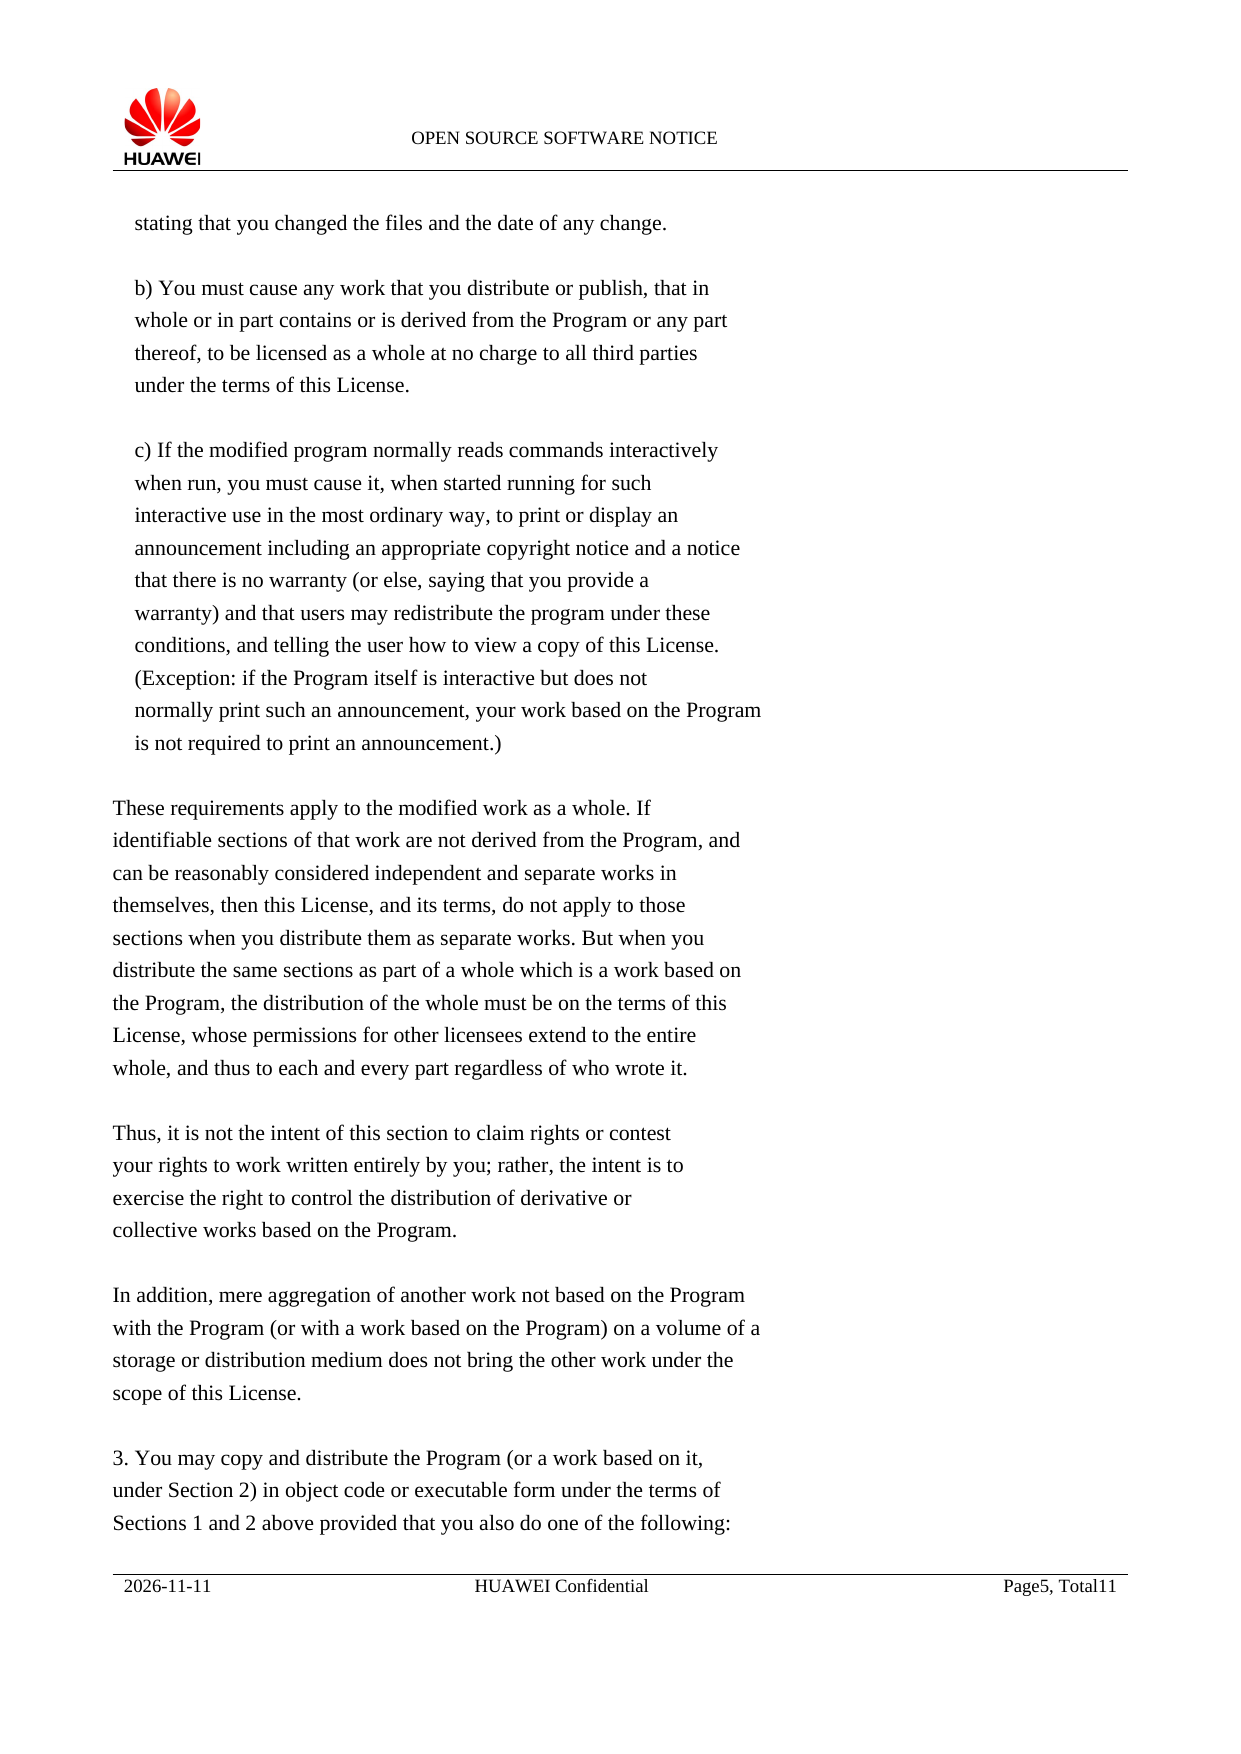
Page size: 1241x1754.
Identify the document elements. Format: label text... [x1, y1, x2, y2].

picture [124, 88, 201, 165]
